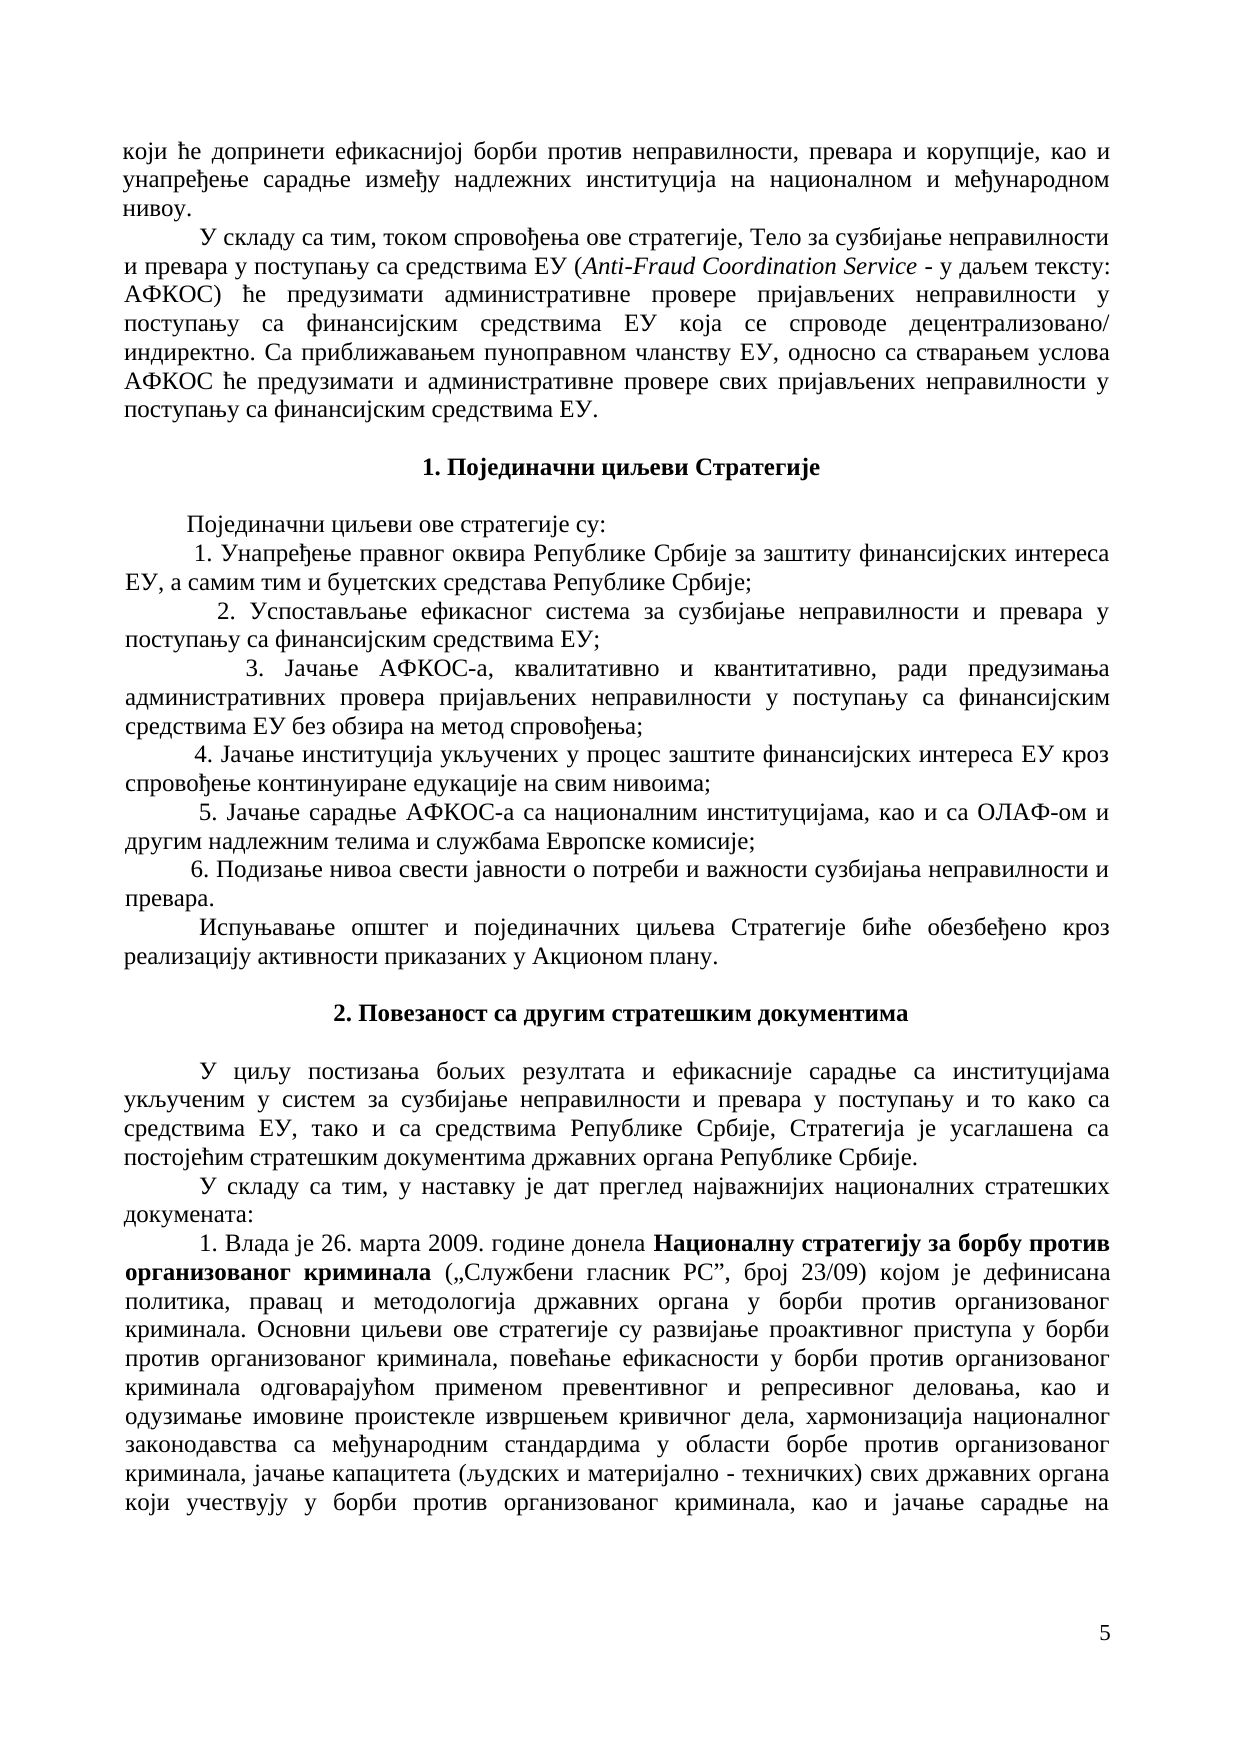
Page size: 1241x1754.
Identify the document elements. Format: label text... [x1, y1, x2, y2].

subtitle 1. Појединачни циљеви Стратегије [124, 452, 1118, 481]
text У циљу постизања бољих резултата и ефикасније сарадње са институцијама укљученим у систем за сузбијање неправилности и превара у поступању и то како са средствима ЕУ, тако и са средствима Републике Србије, Стратегија је усаглашена са постојећим стратешким документима државних органа Републике Србије. [122, 1056, 1111, 1171]
text У складу са тим, у наставку је дат преглед најважнијих националних стратешких докумената: [122, 1171, 1111, 1228]
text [125, 1228, 1111, 1516]
text 2. Успостављање ефикасног система за сузбијање неправилности и превара у поступању са финансијским средствима ЕУ; [125, 596, 1111, 653]
text 5. Јачање сарадње АФКОС-а са националним институцијама, као и са ОЛАФ-ом и другим надлежним телима и службама Европске комисије; [125, 797, 1111, 854]
subtitle 2. Повезаност са другим стратешким документима [124, 998, 1118, 1027]
text 3. Јачање АФКОС-а, квалитативно и квантитативно, ради предузимања административних провера пријављених неправилности у поступању са финансијским средствима ЕУ без обзира на метод спровођења; [125, 653, 1111, 739]
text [122, 136, 1111, 222]
text 1. Унапређење правног оквира Републике Србије за заштиту финансијских интереса ЕУ, а самим тим и буџетских средстава Републике Србије; [125, 538, 1111, 596]
text У складу са тим, током спровођења ове стратегије, Тело за сузбијање неправилности и превара у поступању са средствима ЕУ (Anti-Fraud Coordination Service - у даљем тексту: АФКОС) ће предузимати административне провере пријављених неправилности у поступању са финансијским средствима ЕУ која се спроводе децентрализовано/ индиректно. Са приближавањем пуноправном чланству ЕУ, односно са стварањем услова АФКОС ће предузимати и административне провере свих пријављених неправилности у поступању са финансијским средствима ЕУ. [124, 222, 1111, 423]
text Испуњавање општег и појединачних циљева Стратегије биће обезбеђено кроз реализацију активности приказаних у Акционом плану. [122, 912, 1111, 969]
text Појединачни циљеви ове стратегије су: [161, 509, 1111, 538]
text 6. Подизање нивоа свести јавности о потреби и важности сузбијања неправилности и превара. [125, 854, 1111, 912]
text 4. Јачање институција укључених у процес заштите финансијских интереса ЕУ кроз спровођење континуиране едукације на свим нивоима; [125, 739, 1111, 797]
